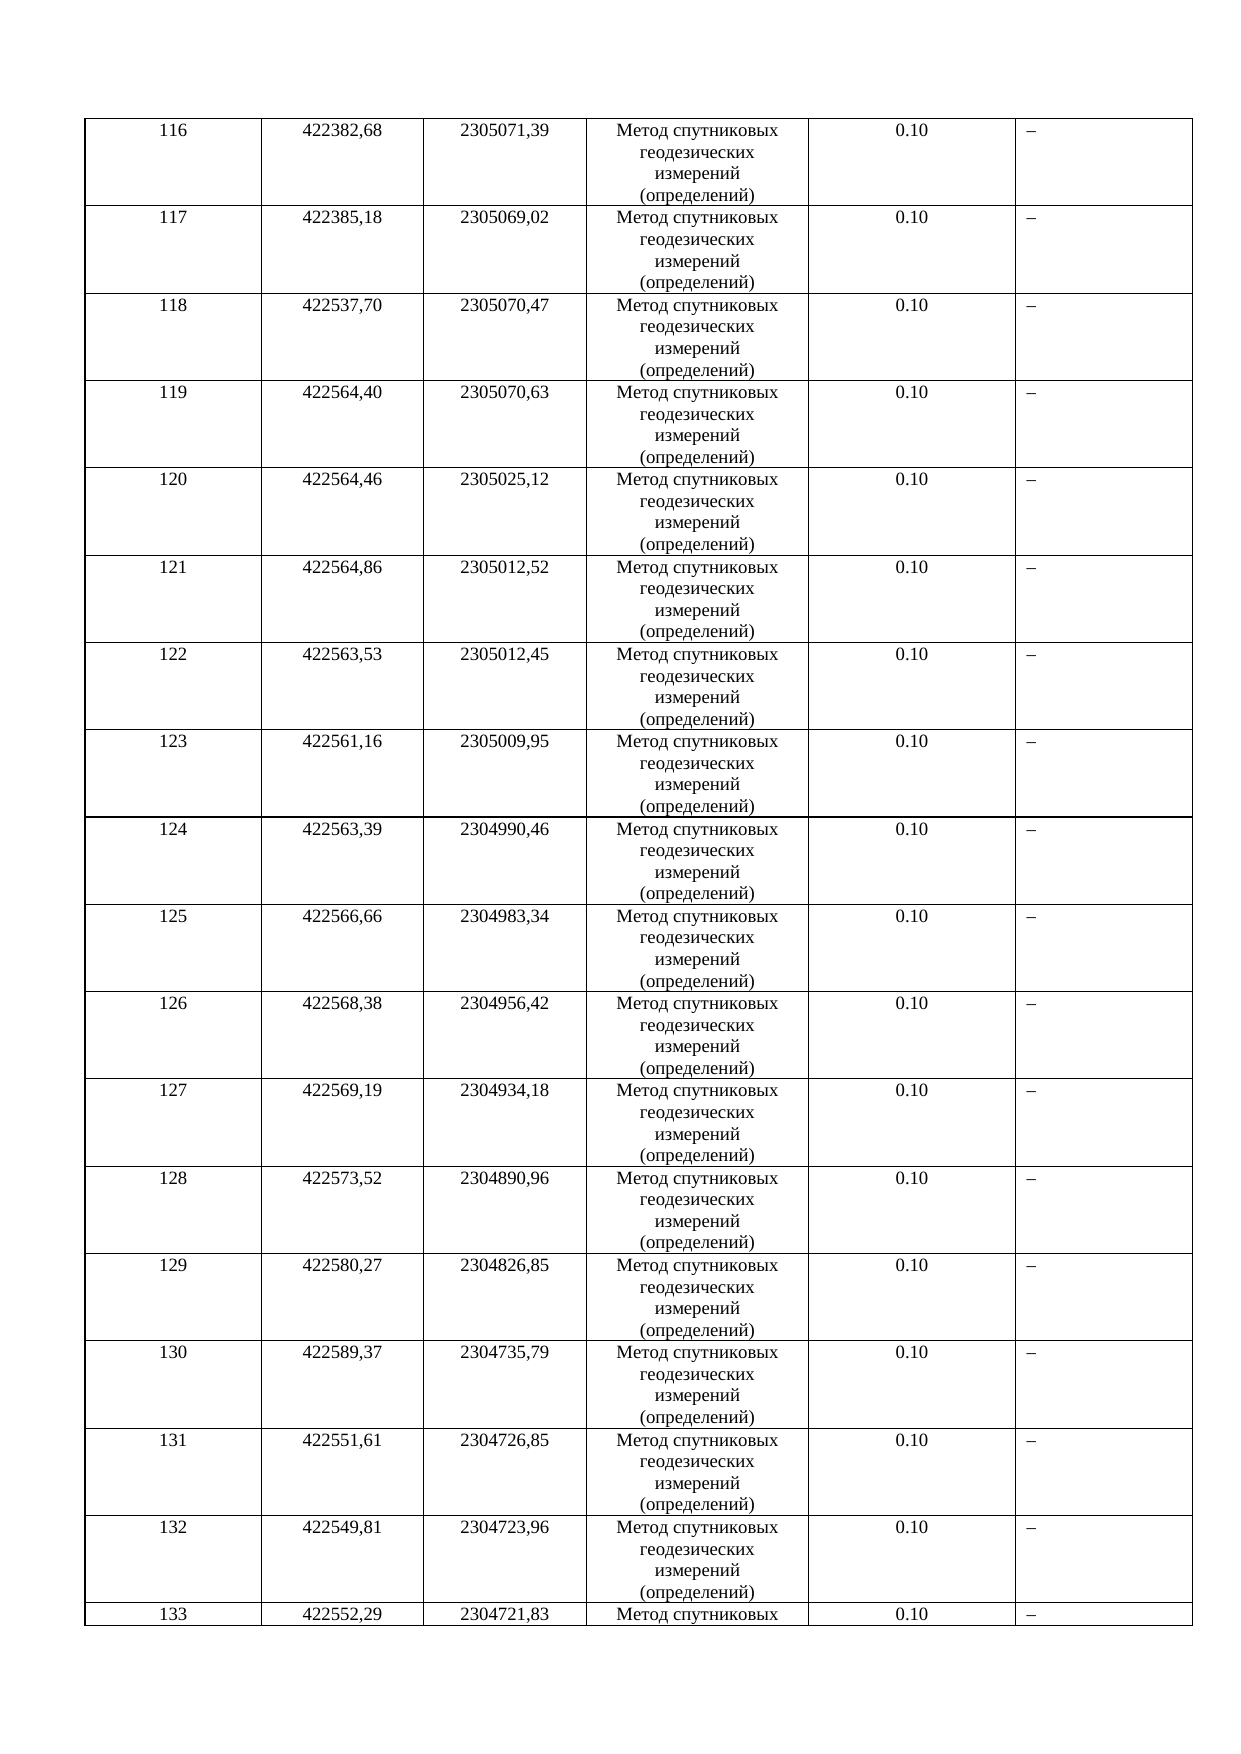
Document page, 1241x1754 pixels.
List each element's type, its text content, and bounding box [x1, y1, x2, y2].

table_cell 116 [86, 119, 261, 205]
table_cell 2304956,42 [424, 992, 586, 1078]
table_cell – [1016, 1516, 1192, 1602]
table_cell – [1016, 905, 1192, 991]
table_cell 126 [86, 992, 261, 1078]
table_cell 422563,53 [262, 643, 423, 729]
table_cell 422589,37 [262, 1341, 423, 1427]
table_cell 119 [86, 381, 261, 467]
table_cell 2304990,46 [424, 818, 586, 904]
table_cell 422566,66 [262, 905, 423, 991]
table_cell – [1016, 1341, 1192, 1427]
table_cell 0.10 [809, 1429, 1015, 1515]
table_cell – [1016, 381, 1192, 467]
table_cell 0.10 [809, 1603, 1015, 1625]
table_cell 128 [86, 1167, 261, 1253]
table_cell – [1016, 556, 1192, 642]
table_cell 2305070,63 [424, 381, 586, 467]
table_cell Метод спутниковых геодезических измерений (определений) [587, 1254, 808, 1340]
table_cell 124 [86, 818, 261, 904]
table_cell 2304723,96 [424, 1516, 586, 1602]
table_cell 422551,61 [262, 1429, 423, 1515]
table_cell Метод спутниковых геодезических измерений (определений) [587, 643, 808, 729]
table_cell 117 [86, 206, 261, 293]
table_cell 0.10 [809, 1079, 1015, 1166]
table_cell 0.10 [809, 468, 1015, 554]
table_cell Метод спутниковых геодезических измерений (определений) [587, 1079, 808, 1166]
table_cell Метод спутниковых геодезических измерений (определений) [587, 294, 808, 380]
table_cell – [1016, 119, 1192, 205]
table_cell Метод спутниковых геодезических измерений (определений) [587, 818, 808, 904]
table_cell Метод спутниковых геодезических измерений (определений) [587, 556, 808, 642]
table_cell 0.10 [809, 1254, 1015, 1340]
table_cell 0.10 [809, 381, 1015, 467]
table_cell Метод спутниковых геодезических измерений (определений) [587, 992, 808, 1078]
table_cell 120 [86, 468, 261, 554]
table_cell 0.10 [809, 119, 1015, 205]
table_cell 0.10 [809, 643, 1015, 729]
table_cell 422549,81 [262, 1516, 423, 1602]
table_cell 129 [86, 1254, 261, 1340]
table_cell 2305071,39 [424, 119, 586, 205]
table_cell 0.10 [809, 1516, 1015, 1602]
table_cell 422568,38 [262, 992, 423, 1078]
table_cell 2304826,85 [424, 1254, 586, 1340]
table_cell 422564,40 [262, 381, 423, 467]
table_cell 422537,70 [262, 294, 423, 380]
table_cell – [1016, 992, 1192, 1078]
table_cell 422564,86 [262, 556, 423, 642]
table_cell – [1016, 468, 1192, 554]
table_cell 2305012,52 [424, 556, 586, 642]
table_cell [587, 1603, 808, 1625]
table_cell Метод спутниковых геодезических измерений (определений) [587, 468, 808, 554]
table_cell 2305009,95 [424, 730, 586, 816]
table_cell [587, 119, 808, 205]
table_cell 2304983,34 [424, 905, 586, 991]
table_cell 0.10 [809, 206, 1015, 293]
table_cell Метод спутниковых геодезических измерений (определений) [587, 1167, 808, 1253]
table_cell Метод спутниковых геодезических измерений (определений) [587, 905, 808, 991]
table_cell 130 [86, 1341, 261, 1427]
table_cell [587, 1516, 808, 1602]
table_cell 123 [86, 730, 261, 816]
table_cell 0.10 [809, 818, 1015, 904]
table_cell 122 [86, 643, 261, 729]
table_cell 121 [86, 556, 261, 642]
table_cell 422385,18 [262, 206, 423, 293]
table_cell 133 [86, 1603, 261, 1625]
table_cell – [1016, 1429, 1192, 1515]
table_cell 422564,46 [262, 468, 423, 554]
table_cell 2304890,96 [424, 1167, 586, 1253]
table_cell 132 [86, 1516, 261, 1602]
table_cell 2305070,47 [424, 294, 586, 380]
table_cell – [1016, 643, 1192, 729]
table_cell 422573,52 [262, 1167, 423, 1253]
table_cell Метод спутниковых геодезических измерений (определений) [587, 381, 808, 467]
table_cell 131 [86, 1429, 261, 1515]
table_cell 2305069,02 [424, 206, 586, 293]
table_cell 0.10 [809, 992, 1015, 1078]
table_cell – [1016, 206, 1192, 293]
table_cell Метод спутниковых геодезических измерений (определений) [587, 1429, 808, 1515]
table_cell 118 [86, 294, 261, 380]
table_cell – [1016, 294, 1192, 380]
table_cell – [1016, 730, 1192, 816]
table_cell 2304726,85 [424, 1429, 586, 1515]
table_cell 0.10 [809, 294, 1015, 380]
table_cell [587, 206, 808, 293]
table_cell 422563,39 [262, 818, 423, 904]
table_cell 0.10 [809, 556, 1015, 642]
table_cell 422561,16 [262, 730, 423, 816]
table_cell – [1016, 1079, 1192, 1166]
table_cell 2305025,12 [424, 468, 586, 554]
table_cell 2304934,18 [424, 1079, 586, 1166]
table_cell Метод спутниковых геодезических измерений (определений) [587, 730, 808, 816]
table_cell 422580,27 [262, 1254, 423, 1340]
table_cell 422382,68 [262, 119, 423, 205]
table_cell – [1016, 1603, 1192, 1625]
table_cell 127 [86, 1079, 261, 1166]
table_cell 2304735,79 [424, 1341, 586, 1427]
table_cell 0.10 [809, 1341, 1015, 1427]
table_cell 0.10 [809, 730, 1015, 816]
table_cell 0.10 [809, 1167, 1015, 1253]
table_cell 125 [86, 905, 261, 991]
table_cell 0.10 [809, 905, 1015, 991]
table_cell – [1016, 818, 1192, 904]
table_cell 422569,19 [262, 1079, 423, 1166]
table_cell 422552,29 [262, 1603, 423, 1625]
table_cell – [1016, 1167, 1192, 1253]
table_cell 2305012,45 [424, 643, 586, 729]
table_cell Метод спутниковых геодезических измерений (определений) [587, 1341, 808, 1427]
table_cell 2304721,83 [424, 1603, 586, 1625]
table_cell – [1016, 1254, 1192, 1340]
